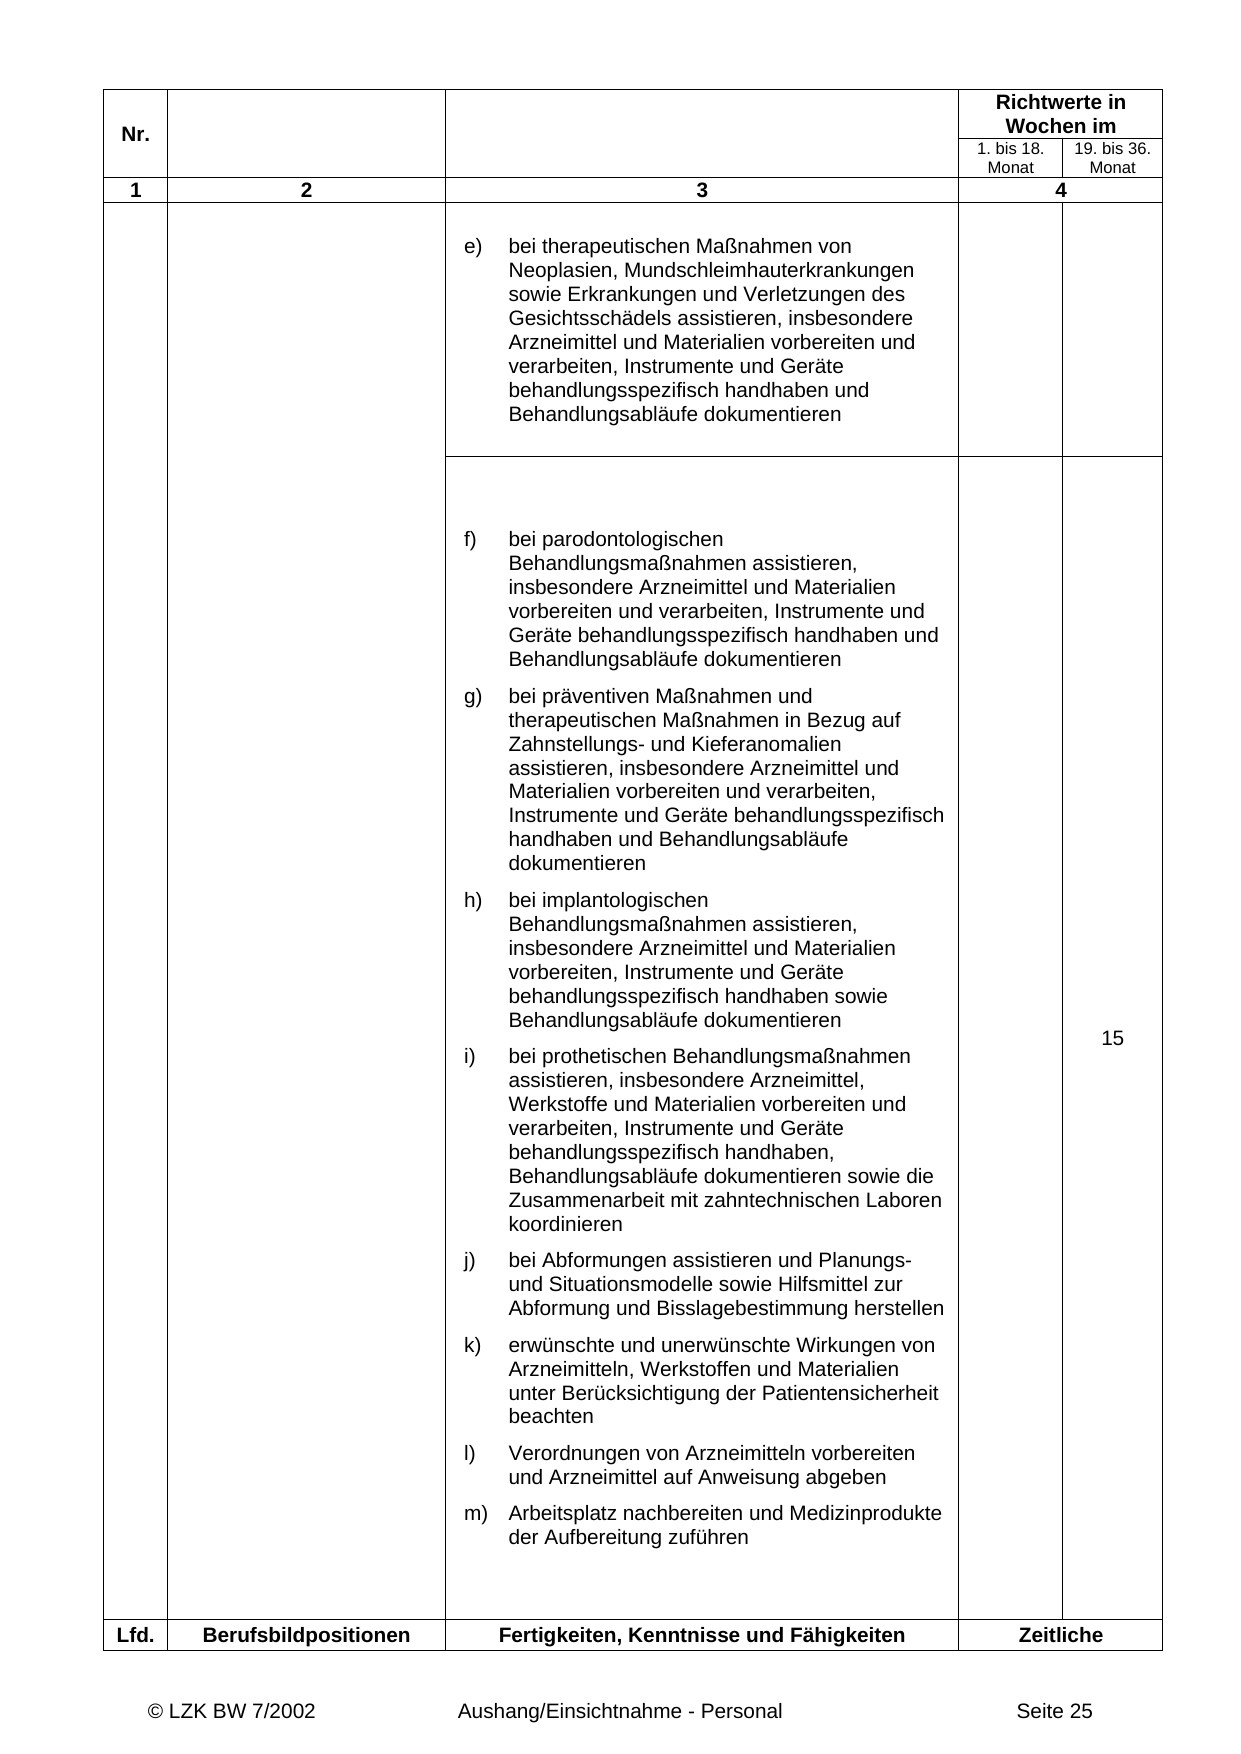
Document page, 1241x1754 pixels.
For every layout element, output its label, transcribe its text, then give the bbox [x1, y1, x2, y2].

table_cell 1 [104, 178, 167, 202]
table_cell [959, 1620, 1162, 1649]
table_cell [1063, 203, 1162, 456]
table_cell [104, 203, 167, 1619]
table_cell [168, 203, 445, 1619]
table_cell 15 [1063, 457, 1162, 1619]
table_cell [446, 90, 958, 177]
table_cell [168, 90, 445, 177]
table_cell 4 [959, 178, 1162, 202]
table_cell 1. bis 18. Monat [959, 139, 1062, 177]
table_cell Lfd. Nr. [104, 90, 167, 177]
table_cell f) bei parodontologischen Behandlungsmaßnahmen assistieren, insbesondere Arzneimittel und Materialien vorbereiten und verarbeiten, Instrumente und Geräte behandlungsspezifisch handhaben und Behandlungsabläufe dokumentieren g) bei präventiven Maßnahmen und therapeutischen Maßnahmen in Bezug auf Zahnstellungs- und Kieferanomalien assistieren, insbesondere Arzneimittel und Materialien vorbereiten und verarbeiten, Instrumente und Geräte behandlungsspezifisch handhaben und Behandlungsabläufe dokumentieren h) bei implantologischen Behandlungsmaßnahmen assistieren, insbesondere Arzneimittel und Materialien vorbereiten, Instrumente und Geräte behandlungsspezifisch handhaben sowie Behandlungsabläufe dokumentieren i) bei prothetischen Behandlungsmaßnahmen assistieren, insbesondere Arzneimittel, Werkstoffe und Materialien vorbereiten und verarbeiten, Instrumente und Geräte behandlungsspezifisch handhaben, Behandlungsabläufe dokumentieren sowie die Zusammenarbeit mit zahntechnischen Laboren koordinieren j) bei Abformungen assistieren und Planungs- und Situationsmodelle sowie Hilfsmittel zur Abformung und Bisslagebestimmung herstellen k) erwünschte und unerwünschte Wirkungen von Arzneimitteln, Werkstoffen und Materialien unter Berücksichtigung der Patientensicherheit beachten l) Verordnungen von Arzneimitteln vorbereiten und Arzneimittel auf Anweisung abgeben m) Arbeitsplatz nachbereiten und Medizinprodukte der Aufbereitung zuführen [446, 457, 958, 1619]
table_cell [959, 90, 1162, 138]
table_cell e) bei therapeutischen Maßnahmen von Neoplasien, Mundschleimhauterkrankungen sowie Erkrankungen und Verletzungen des Gesichtsschädels assistieren, insbesondere Arzneimittel und Materialien vorbereiten und verarbeiten, Instrumente und Geräte behandlungsspezifisch handhaben und Behandlungsabläufe dokumentieren [446, 203, 958, 456]
table_cell 19. bis 36. Monat [1063, 139, 1162, 177]
table_cell 3 [446, 178, 958, 202]
table_cell [959, 203, 1062, 456]
table_cell 2 [168, 178, 445, 202]
table_cell Lfd. Nr. [104, 1620, 167, 1649]
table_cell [446, 1620, 958, 1649]
table_cell [959, 457, 1062, 1619]
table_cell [168, 1620, 445, 1649]
